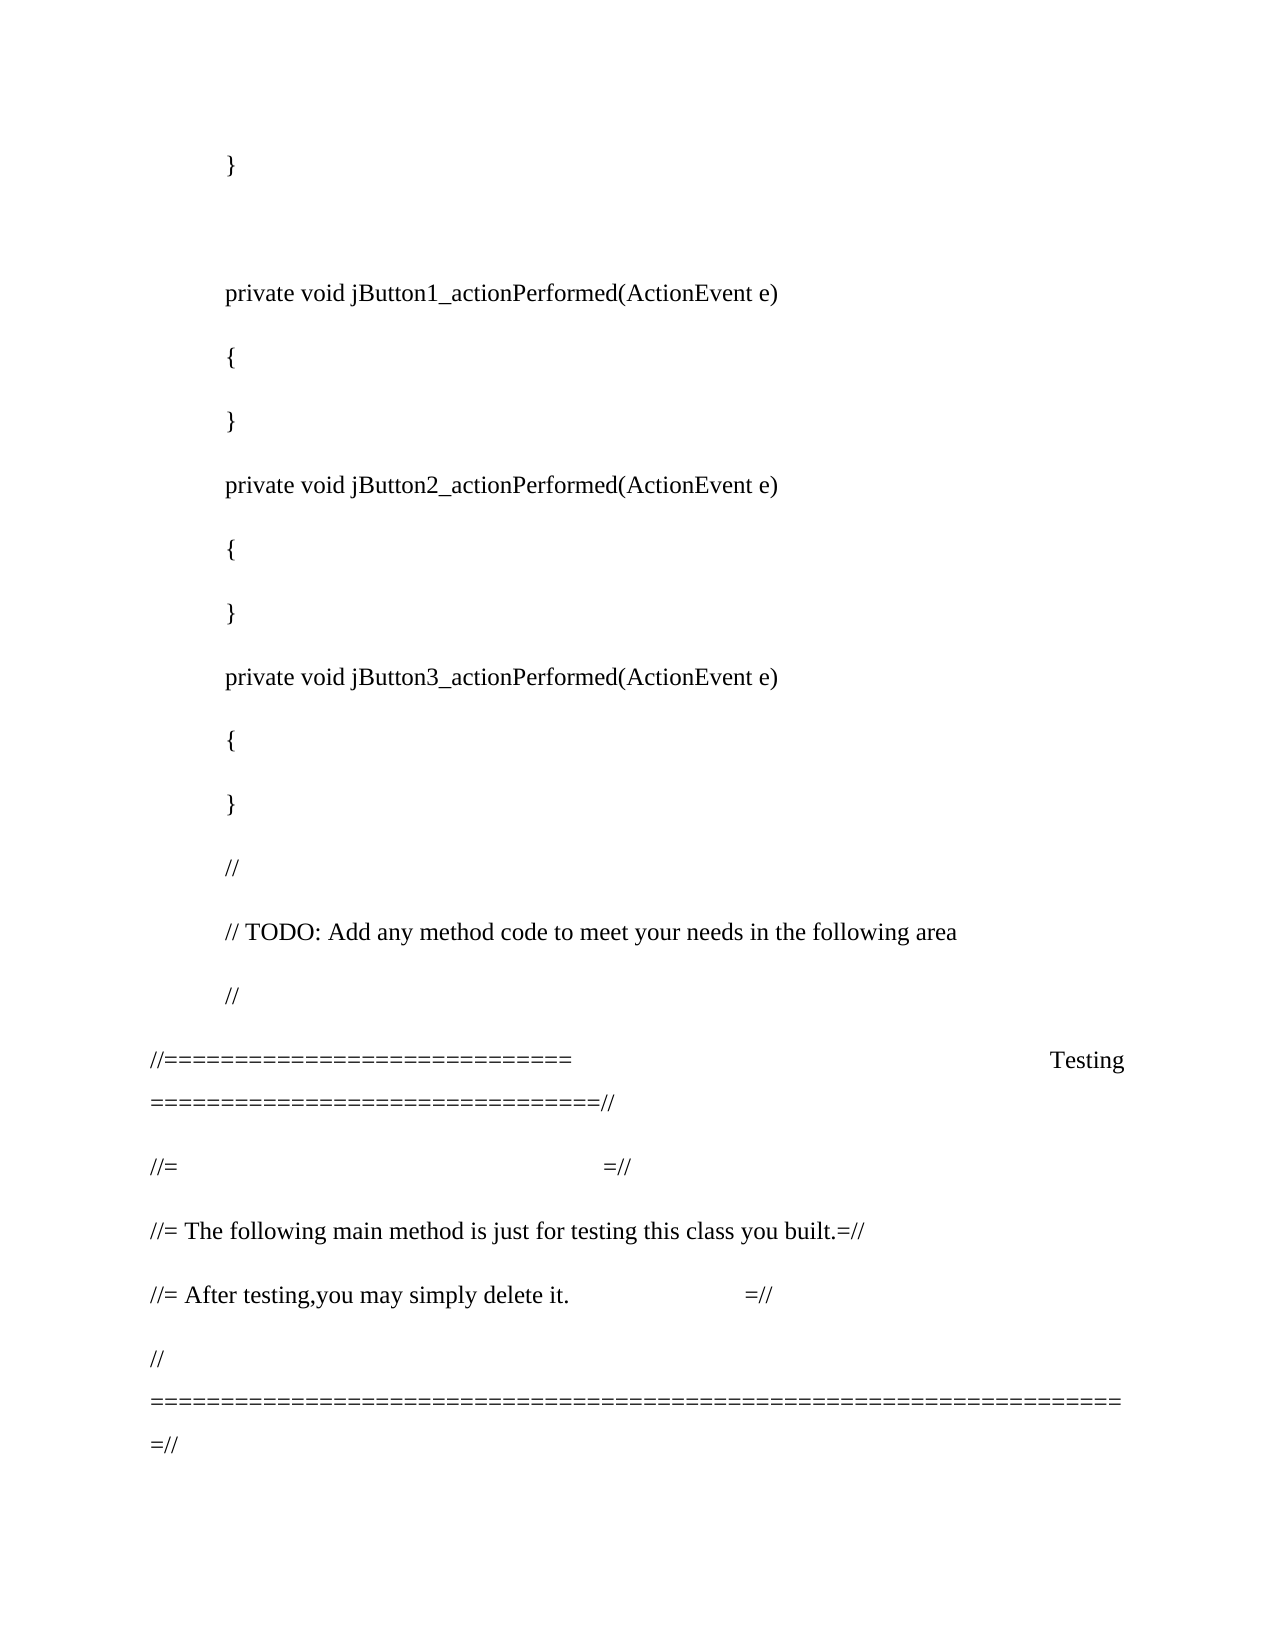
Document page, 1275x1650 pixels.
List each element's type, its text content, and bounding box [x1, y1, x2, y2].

text // [150, 853, 1125, 882]
text private void jButton1_actionPerformed(ActionEvent e) [150, 278, 1125, 307]
text } [150, 789, 1125, 818]
text { [150, 726, 1125, 754]
text // TODO: Add any method code to meet your needs in the following area [150, 917, 1125, 946]
text //======================================================================// [150, 1344, 1125, 1459]
text private void jButton2_actionPerformed(ActionEvent e) [150, 470, 1125, 498]
text // [150, 981, 1125, 1010]
text private void jButton3_actionPerformed(ActionEvent e) [150, 662, 1125, 690]
text } [150, 598, 1125, 626]
text //= =// [150, 1152, 1125, 1181]
text } [150, 150, 1125, 179]
text //= The following main method is just for testing this class you built.=// [150, 1216, 1125, 1245]
text //============================= Testing ================================// [150, 1045, 1125, 1117]
text //= After testing,you may simply delete it. =// [150, 1280, 1125, 1309]
text } [150, 406, 1125, 434]
text { [150, 342, 1125, 371]
text { [150, 534, 1125, 562]
